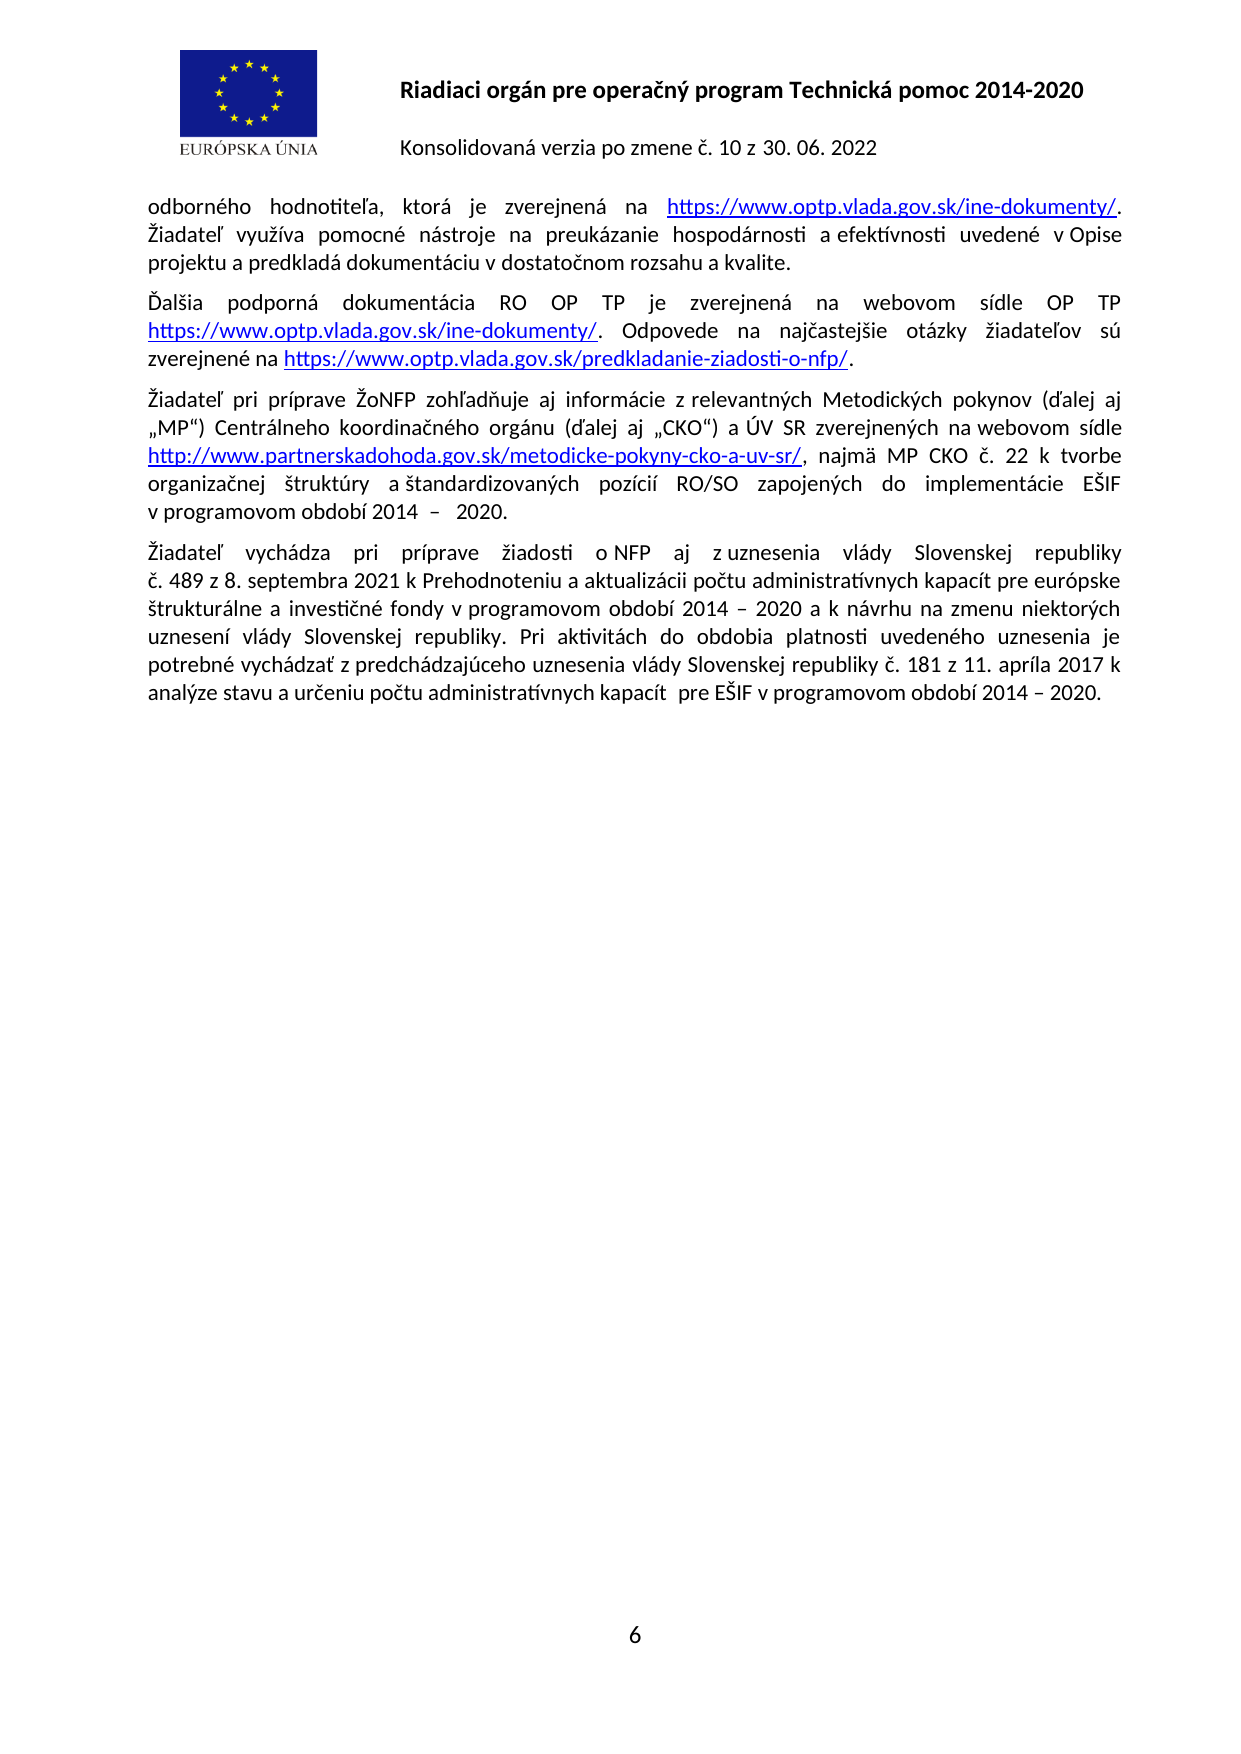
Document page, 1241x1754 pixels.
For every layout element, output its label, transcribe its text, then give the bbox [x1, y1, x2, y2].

text Žiadateľ pri príprave ŽoNFP zohľadňuje aj informácie z relevantných Metodických pokynov (ďalej aj „MP“) Centrálneho koordinačného orgánu (ďalej aj „CKO“) a ÚV SR zverejnených na webovom sídle http://www.partnerskadohoda.gov.sk/metodicke-pokyny-cko-a-uv-sr/, najmä MP CKO č. 22 k tvorbe organizačnej štruktúry a štandardizovaných pozícií RO/SO zapojených do implementácie EŠIF v programovom období 2014 – 2020. [148, 385, 1122, 525]
text Žiadateľ vychádza pri príprave žiadosti o NFP aj z uznesenia vlády Slovenskej republiky č. 489 z 8. septembra 2021 k Prehodnoteniu a aktualizácii počtu administratívnych kapacít pre európske štrukturálne a investičné fondy v programovom období 2014 – 2020 a k návrhu na zmenu niektorých uznesení vlády Slovenskej republiky. Pri aktivitách do obdobia platnosti uvedeného uznesenia je potrebné vychádzať z predchádzajúceho uznesenia vlády Slovenskej republiky č. 181 z 11. apríla 2017 k analýze stavu a určeniu počtu administratívnych kapacít pre EŠIF v programovom období 2014 – 2020. [148, 538, 1122, 706]
picture [179, 50, 318, 155]
text Ďalšia podporná dokumentácia RO OP TP je zverejnená na webovom sídle OP TP https://www.optp.vlada.gov.sk/ine-dokumenty/. Odpovede na najčastejšie otázky žiadateľov sú zverejnené na https://www.optp.vlada.gov.sk/predkladanie-ziadosti-o-nfp/. [148, 288, 1122, 373]
